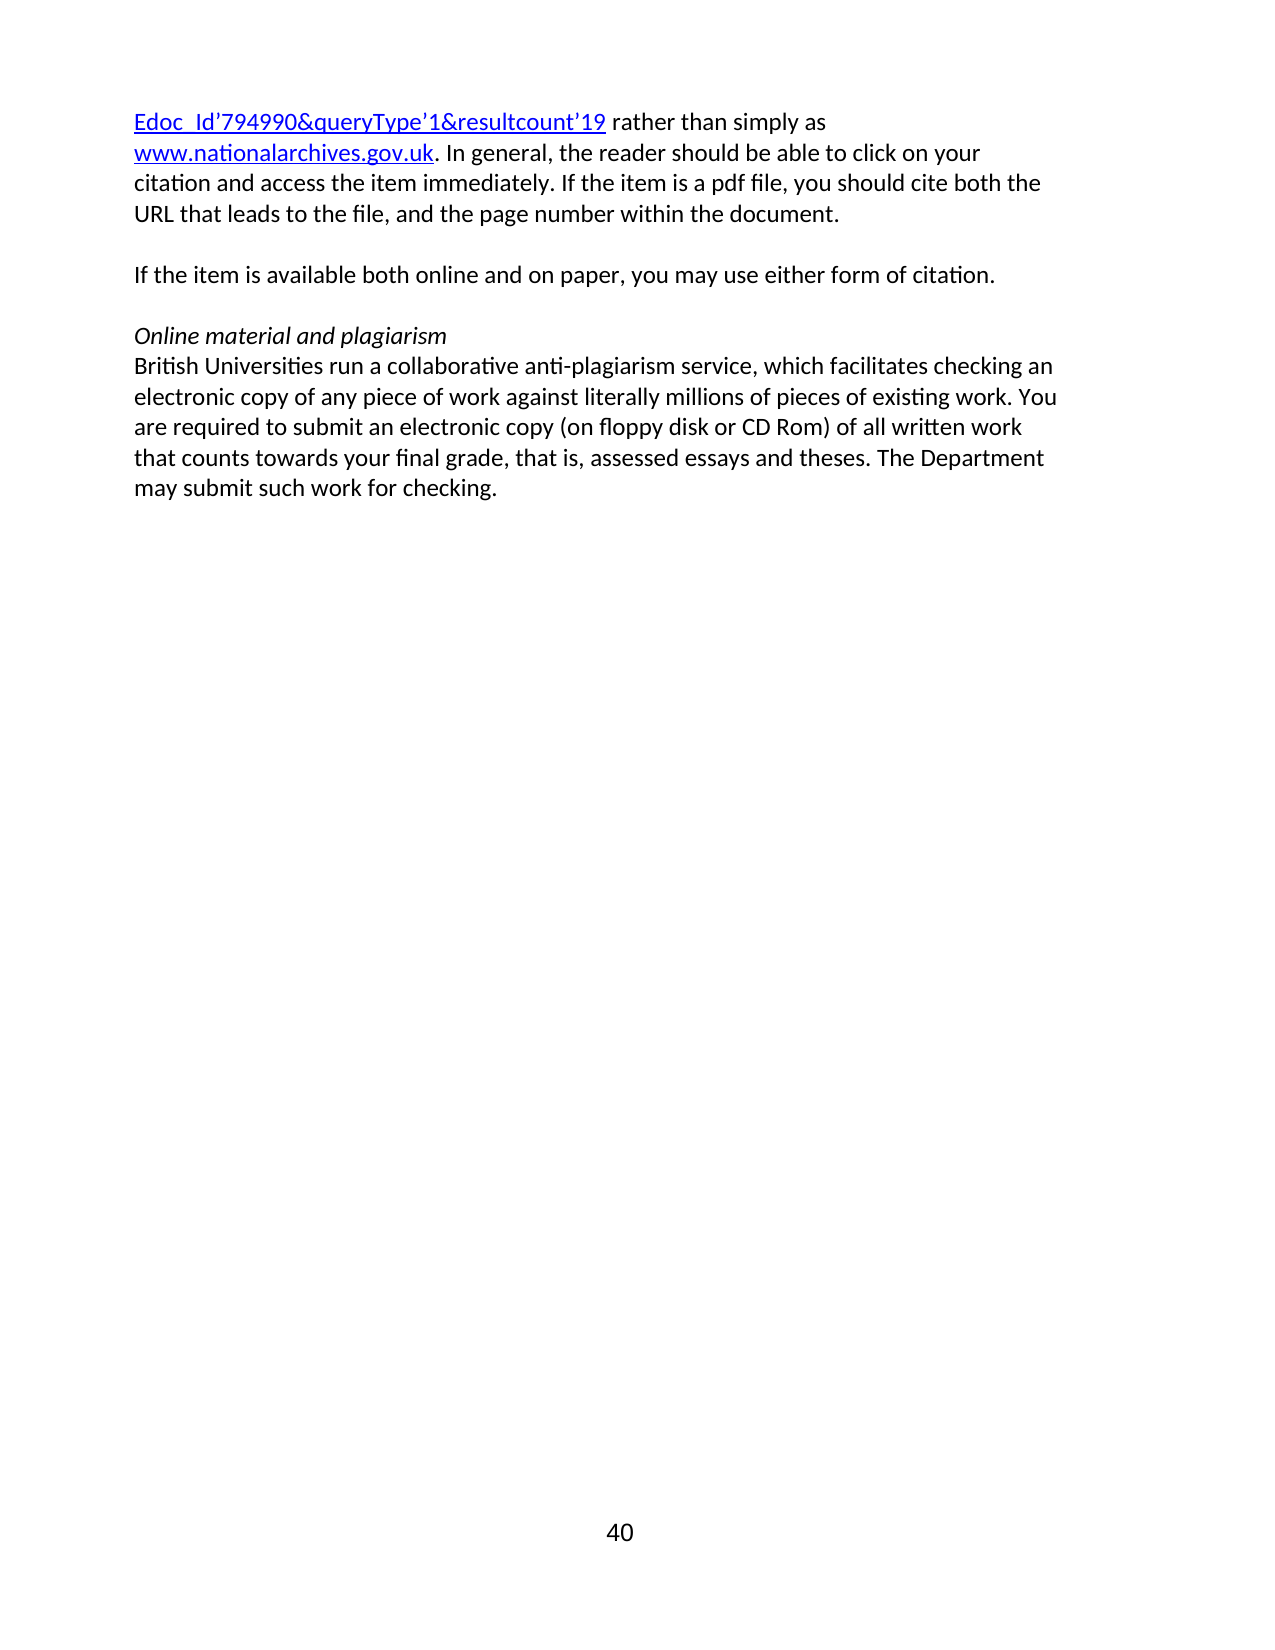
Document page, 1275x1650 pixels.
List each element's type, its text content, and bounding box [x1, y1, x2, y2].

text British Universities run a collaborative anti-plagiarism service, which facilitates checking an electronic copy of any piece of work against literally millions of pieces of existing work. You are required to submit an electronic copy (on floppy disk or CD Rom) of all written work that counts towards your final grade, that is, assessed essays and theses. The Department may submit such work for checking. [134, 349, 1063, 503]
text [134, 106, 1063, 228]
text If the item is available both online and on paper, you may use either form of citation. [134, 257, 1063, 289]
text Online material and plagiarism [134, 318, 1063, 349]
